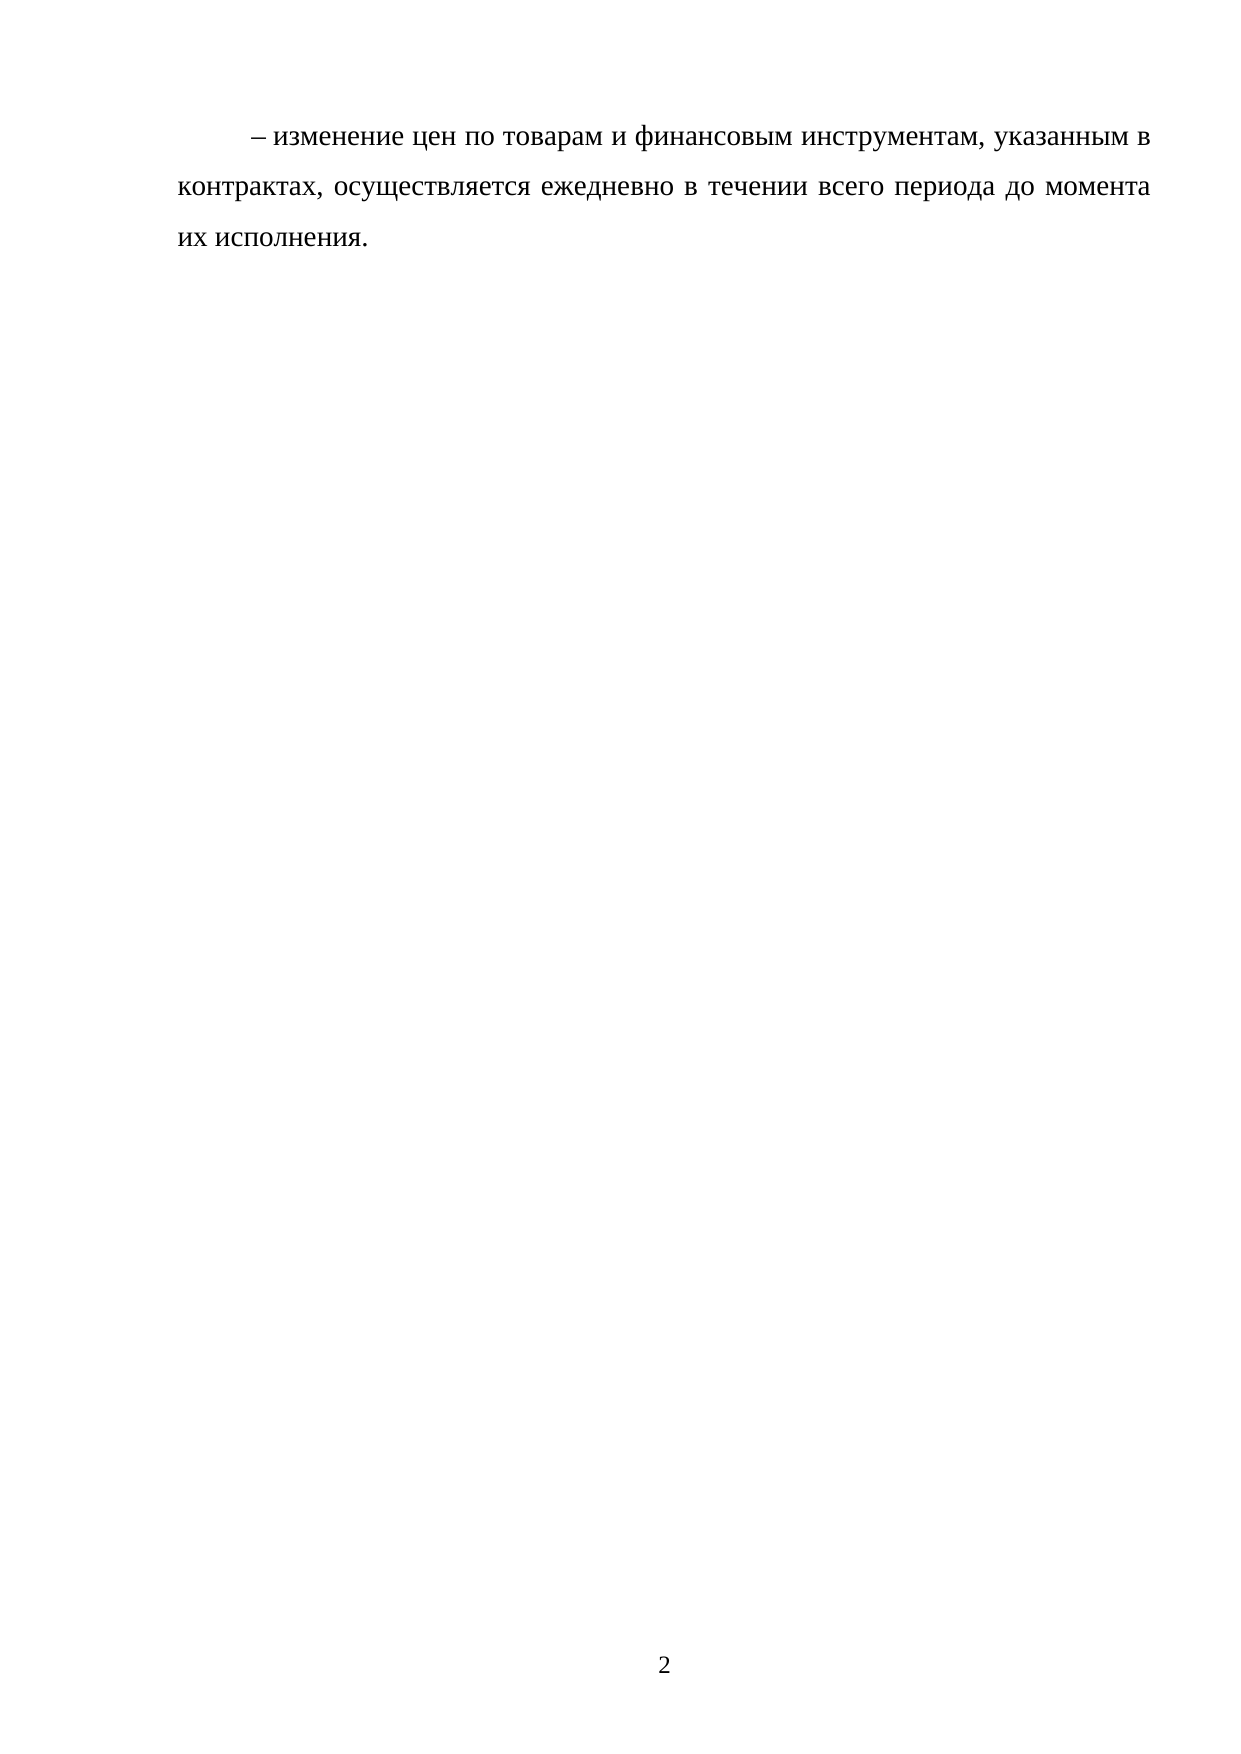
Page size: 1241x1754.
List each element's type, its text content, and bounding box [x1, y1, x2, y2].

text – изменение цен по товарам и финансовым инструментам, указанным в контрактах, осуществляется ежедневно в течении всего периода до момента их исполнения. [177, 118, 1152, 252]
